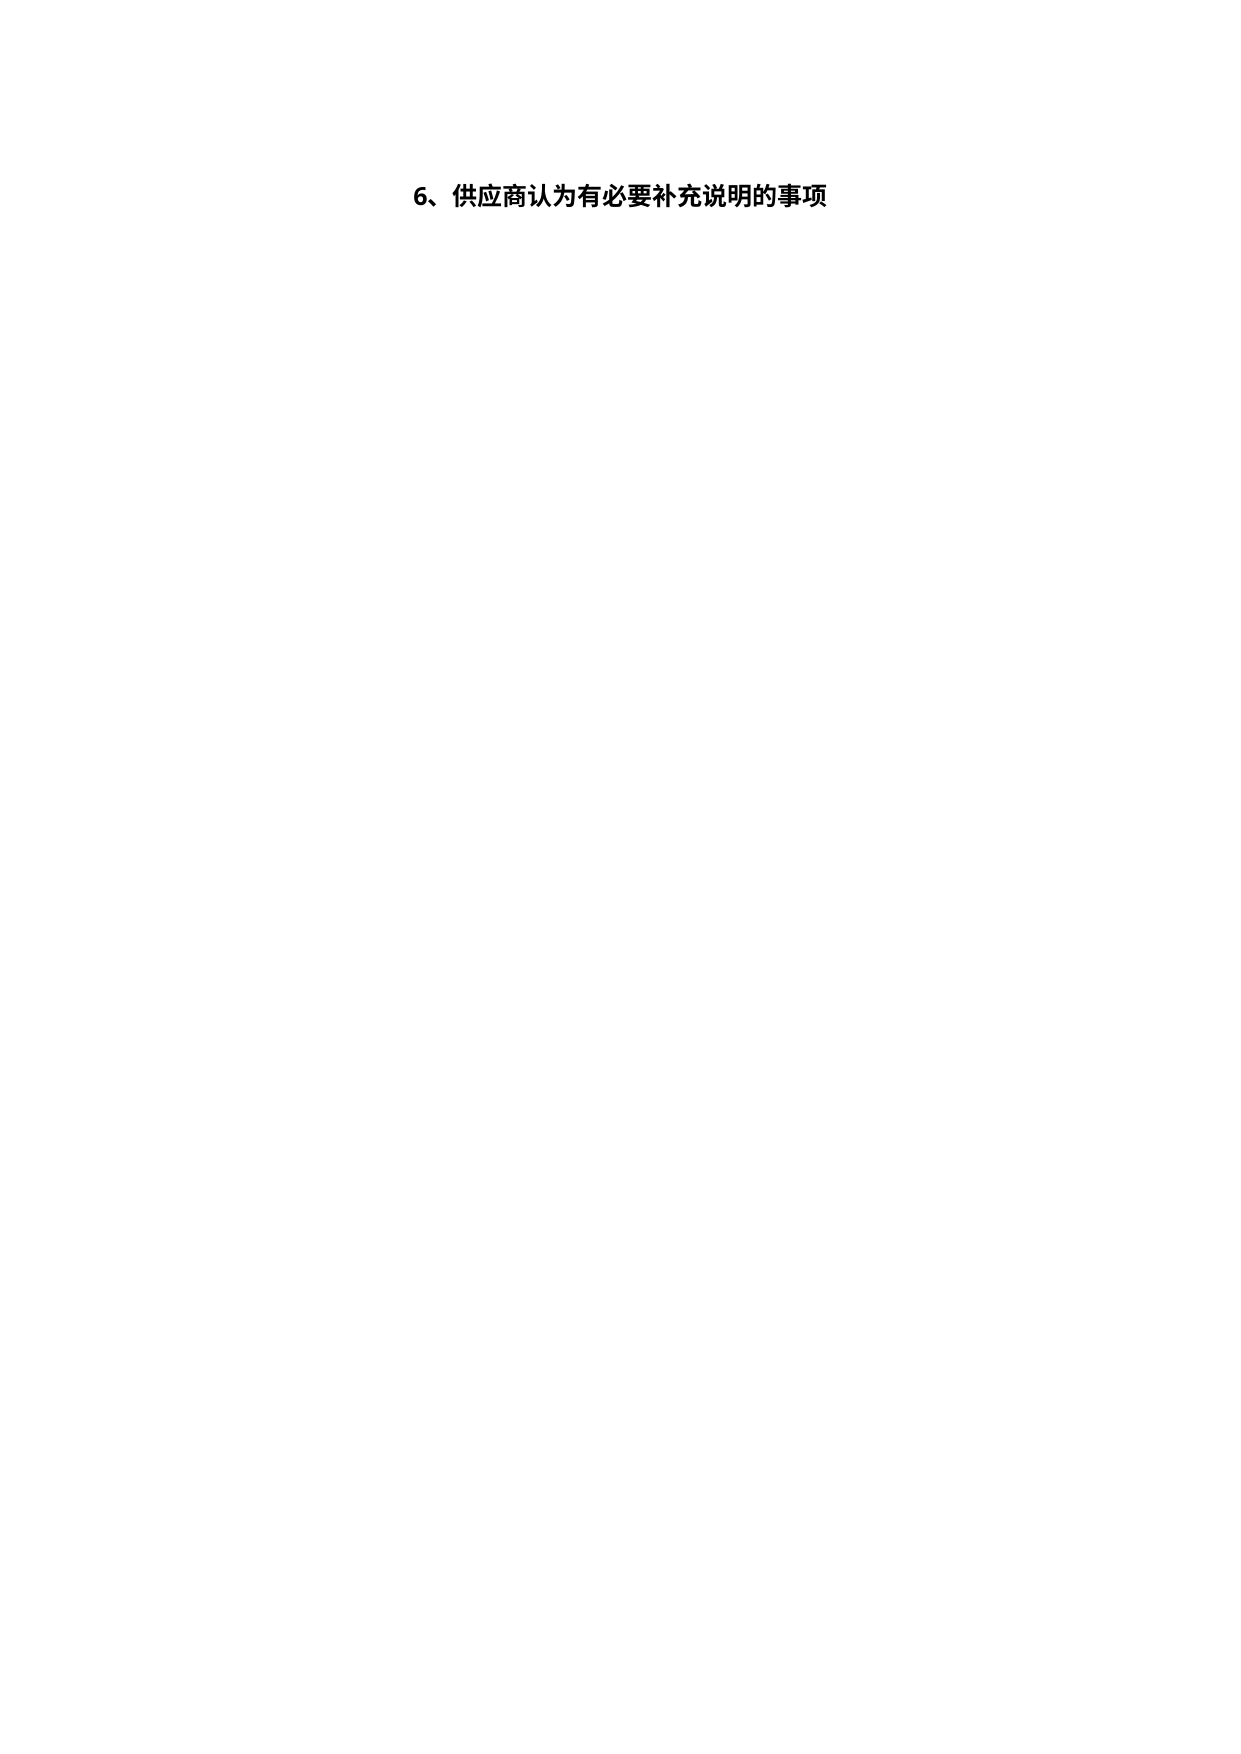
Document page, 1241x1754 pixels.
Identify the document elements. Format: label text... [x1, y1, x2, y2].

text 6、供应商认为有必要补充说明的事项 [187, 162, 1053, 227]
